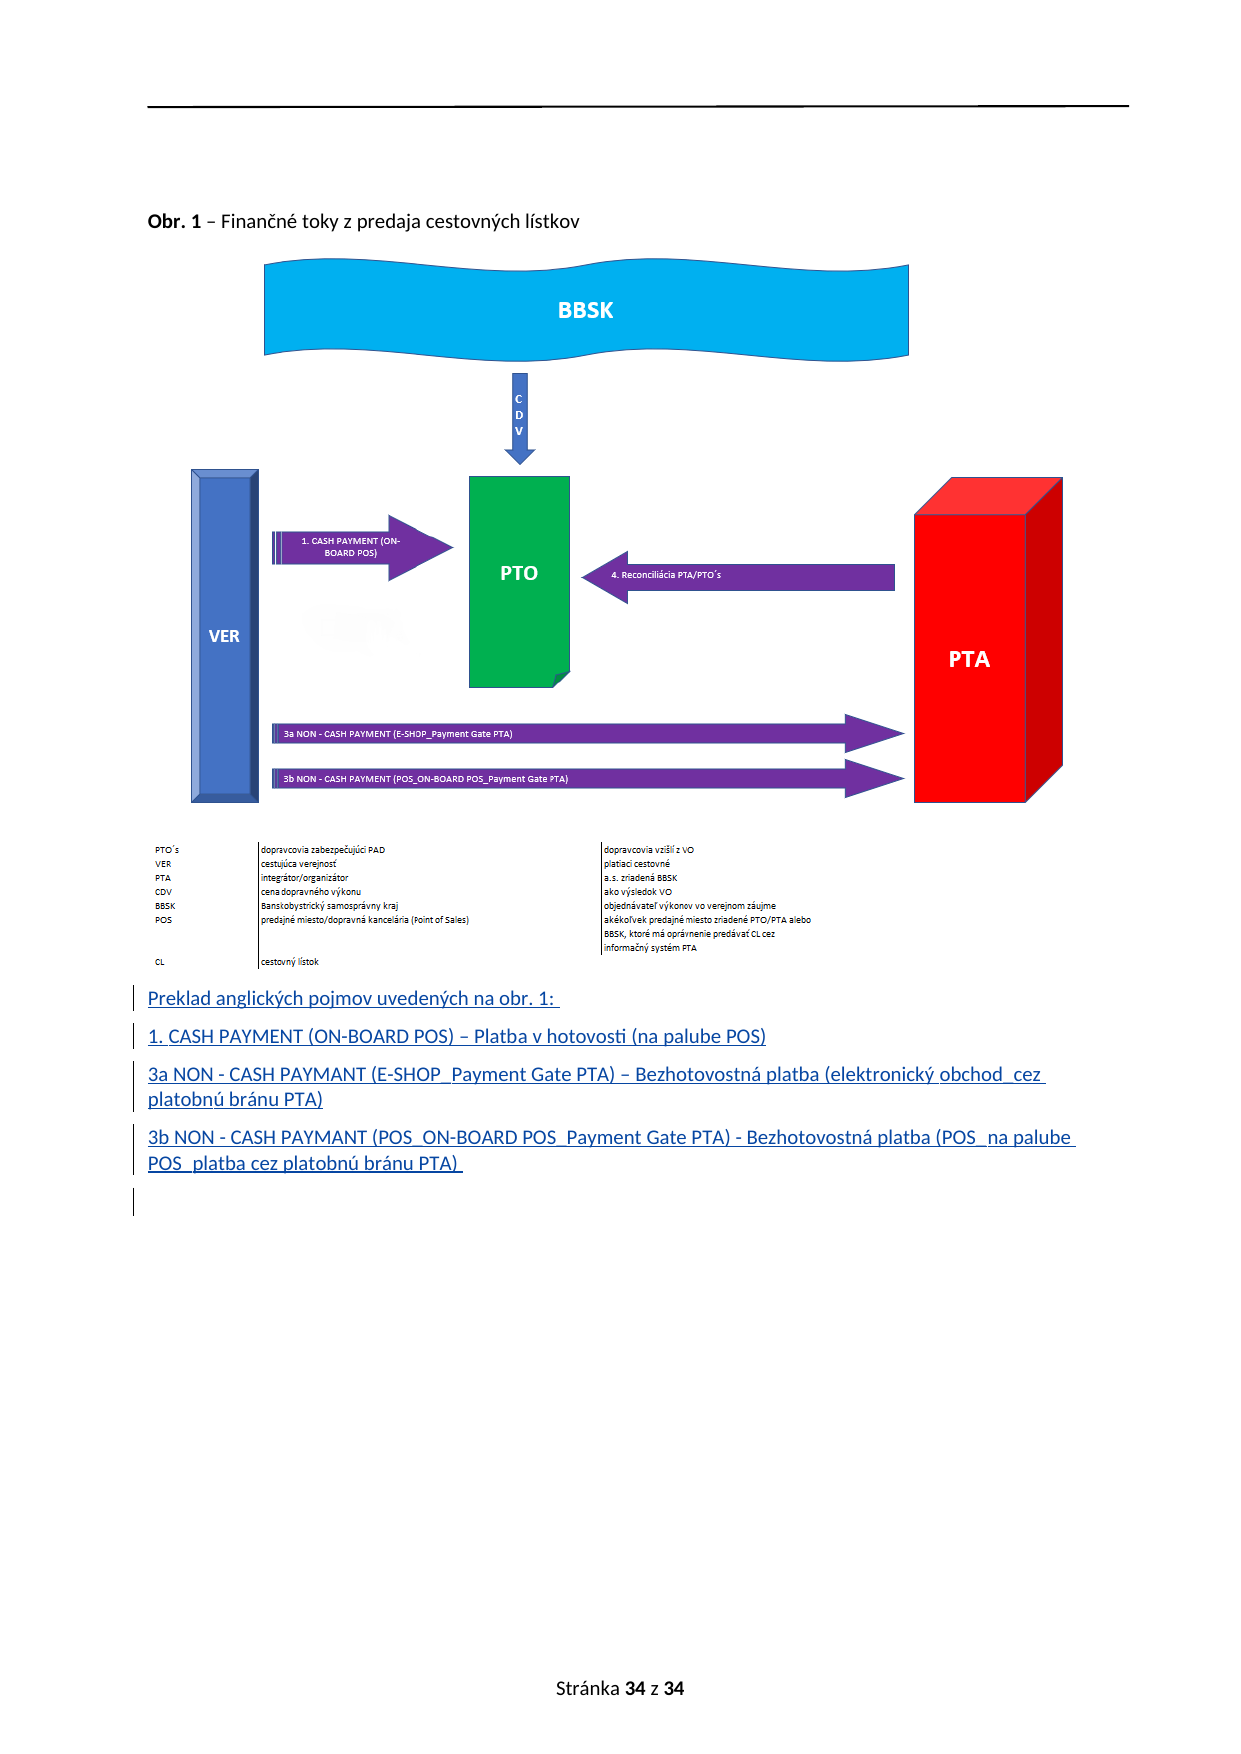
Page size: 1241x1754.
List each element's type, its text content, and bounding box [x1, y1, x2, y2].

list Obr. 1 – Finančné toky z predaja cestovných lístkov [148, 209, 1092, 234]
picture [147, 246, 1091, 973]
